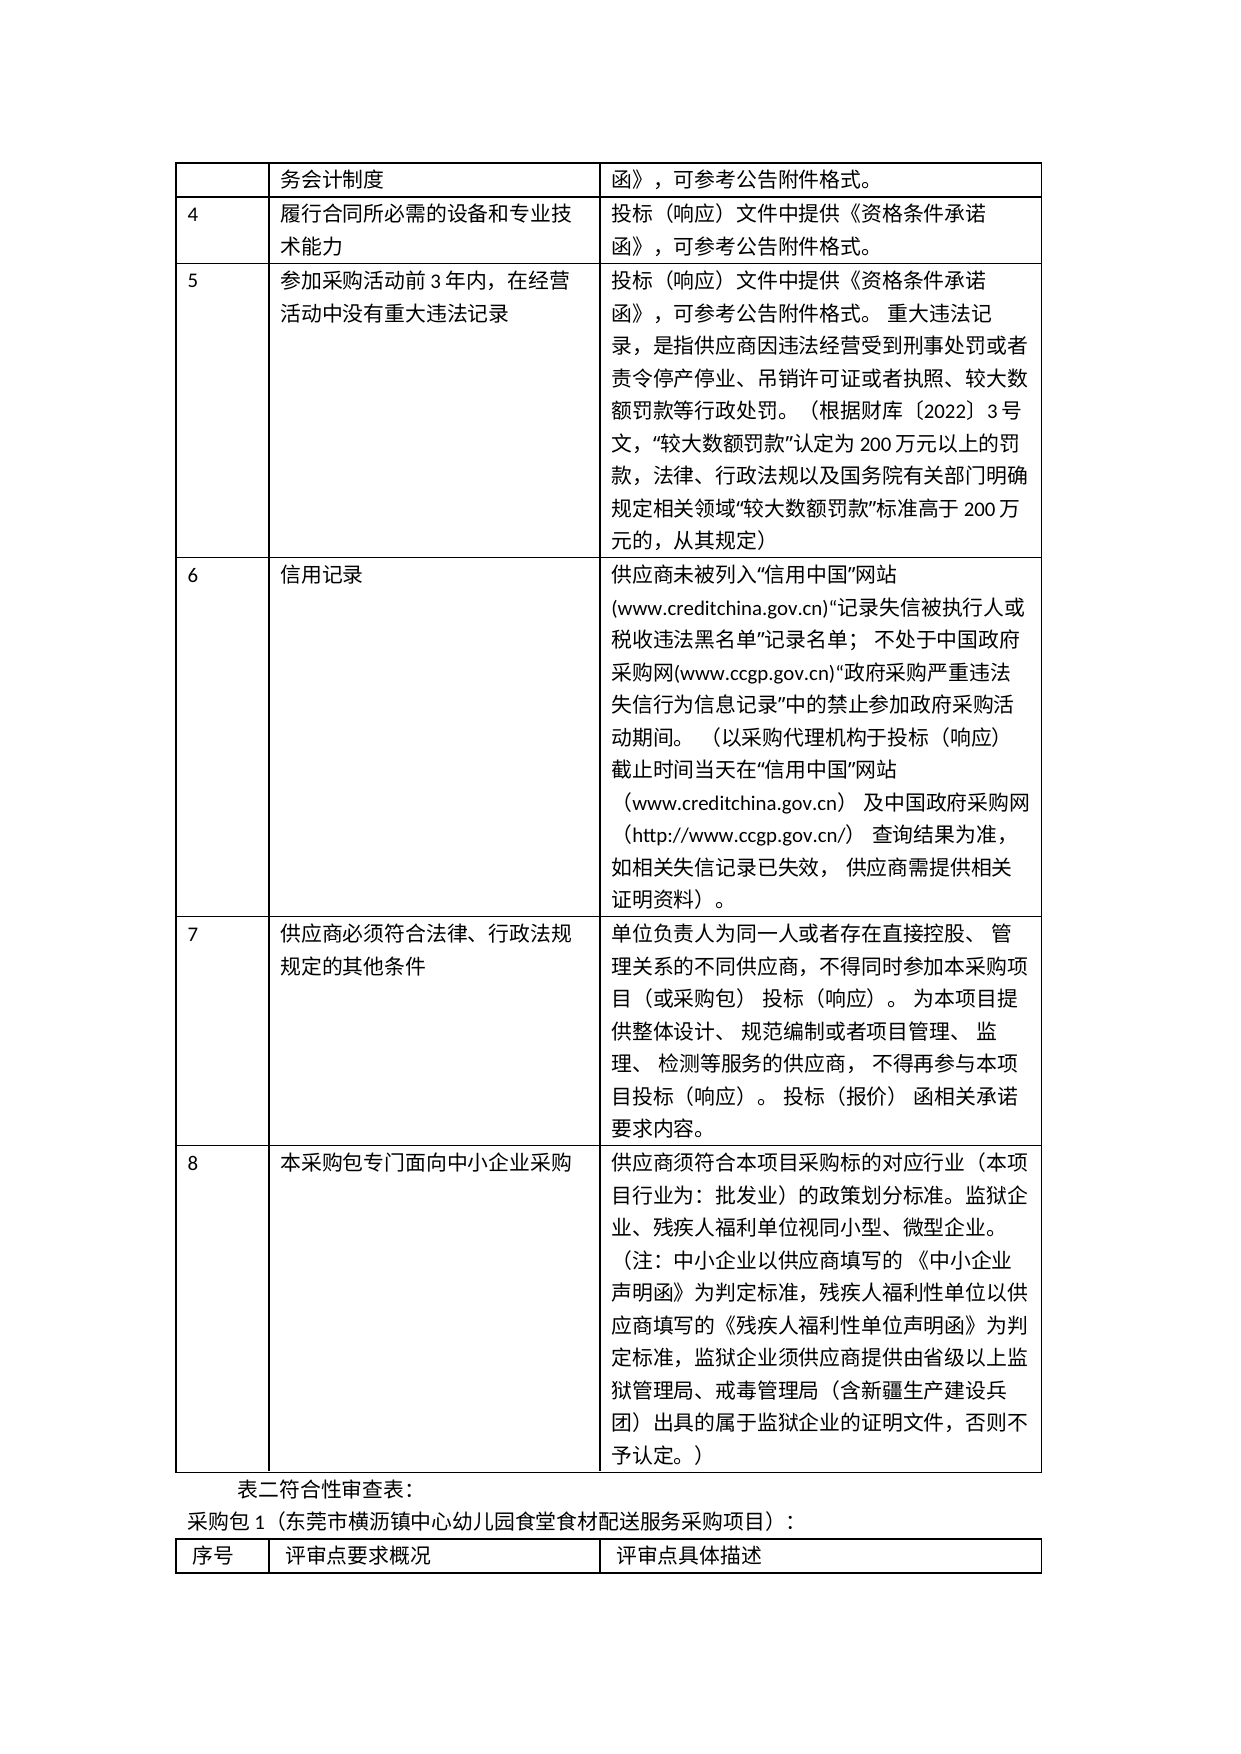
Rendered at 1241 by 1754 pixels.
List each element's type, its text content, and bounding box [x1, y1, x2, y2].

table_cell 供应商未被列入“信用中国”网站(www.creditchina.gov.cn)“记录失信被执行人或税收违法黑名单”记录名单； 不处于中国政府采购网(www.ccgp.gov.cn)“政府采购严重违法失信行为信息记录”中的禁止参加政府采购活动期间。 （以采购代理机构于投标（响应） 截止时间当天在“信用中国”网站（www.creditchina.gov.cn） 及中国政府采购网（http://www.ccgp.gov.cn/） 查询结果为准， 如相关失信记录已失效， 供应商需提供相关证明资料）。 [601, 558, 1041, 916]
table_cell 7 [177, 917, 268, 1145]
table_cell 履行合同所必需的设备和专业技术能力 [270, 198, 599, 263]
table_header 序号 [177, 1540, 268, 1572]
table_cell 5 [177, 264, 268, 557]
table_cell 参加采购活动前3年内，在经营活动中没有重大违法记录 [270, 264, 599, 557]
table_cell 本采购包专门面向中小企业采购 [270, 1146, 599, 1471]
table_header 评审点要求概况 [270, 1540, 599, 1572]
table_cell 3 [177, 164, 268, 196]
table_cell 6 [177, 558, 268, 916]
table_cell 信用记录 [270, 558, 599, 916]
table_cell 投标（响应）文件中提供《资格条件承诺函》，可参考公告附件格式。 [601, 198, 1041, 263]
table_cell 供应商须符合本项目采购标的对应行业（本项目行业为：批发业）的政策划分标准。监狱企业、残疾人福利单位视同小型、微型企业。（注：中小企业以供应商填写的 《中小企业声明函》为判定标准，残疾人福利性单位以供应商填写的《残疾人福利性单位声明函》为判定标准，监狱企业须供应商提供由省级以上监狱管理局、戒毒管理局（含新疆生产建设兵团）出具的属于监狱企业的证明文件，否则不予认定。） [601, 1146, 1041, 1471]
table_cell 具有良好的商业信誉和健全的财务会计制度 [270, 164, 599, 196]
table_cell 投标（响应）文件中提供《资格条件承诺函》，可参考公告附件格式。 重大违法记录，是指供应商因违法经营受到刑事处罚或者责令停产停业、吊销许可证或者执照、较大数额罚款等行政处罚。（根据财库〔2022〕3号文，“较大数额罚款”认定为200万元以上的罚款，法律、行政法规以及国务院有关部门明确规定相关领域“较大数额罚款”标准高于200万元的，从其规定） [601, 264, 1041, 557]
table_cell 供应商必须符合法律、行政法规规定的其他条件 [270, 917, 599, 1145]
text 采购包1（东莞市横沥镇中心幼儿园食堂食材配送服务采购项目）： [187, 1505, 1053, 1538]
table_cell 4 [177, 198, 268, 263]
table_cell 单位负责人为同一人或者存在直接控股、 管理关系的不同供应商，不得同时参加本采购项目（或采购包） 投标（响应）。 为本项目提供整体设计、 规范编制或者项目管理、 监理、 检测等服务的供应商， 不得再参与本项目投标（响应）。 投标（报价） 函相关承诺要求内容。 [601, 917, 1041, 1145]
table_header 评审点具体描述 [601, 1540, 1041, 1572]
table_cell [601, 164, 1041, 196]
table_cell 8 [177, 1146, 268, 1471]
text 表二符合性审查表： [187, 1473, 1053, 1505]
